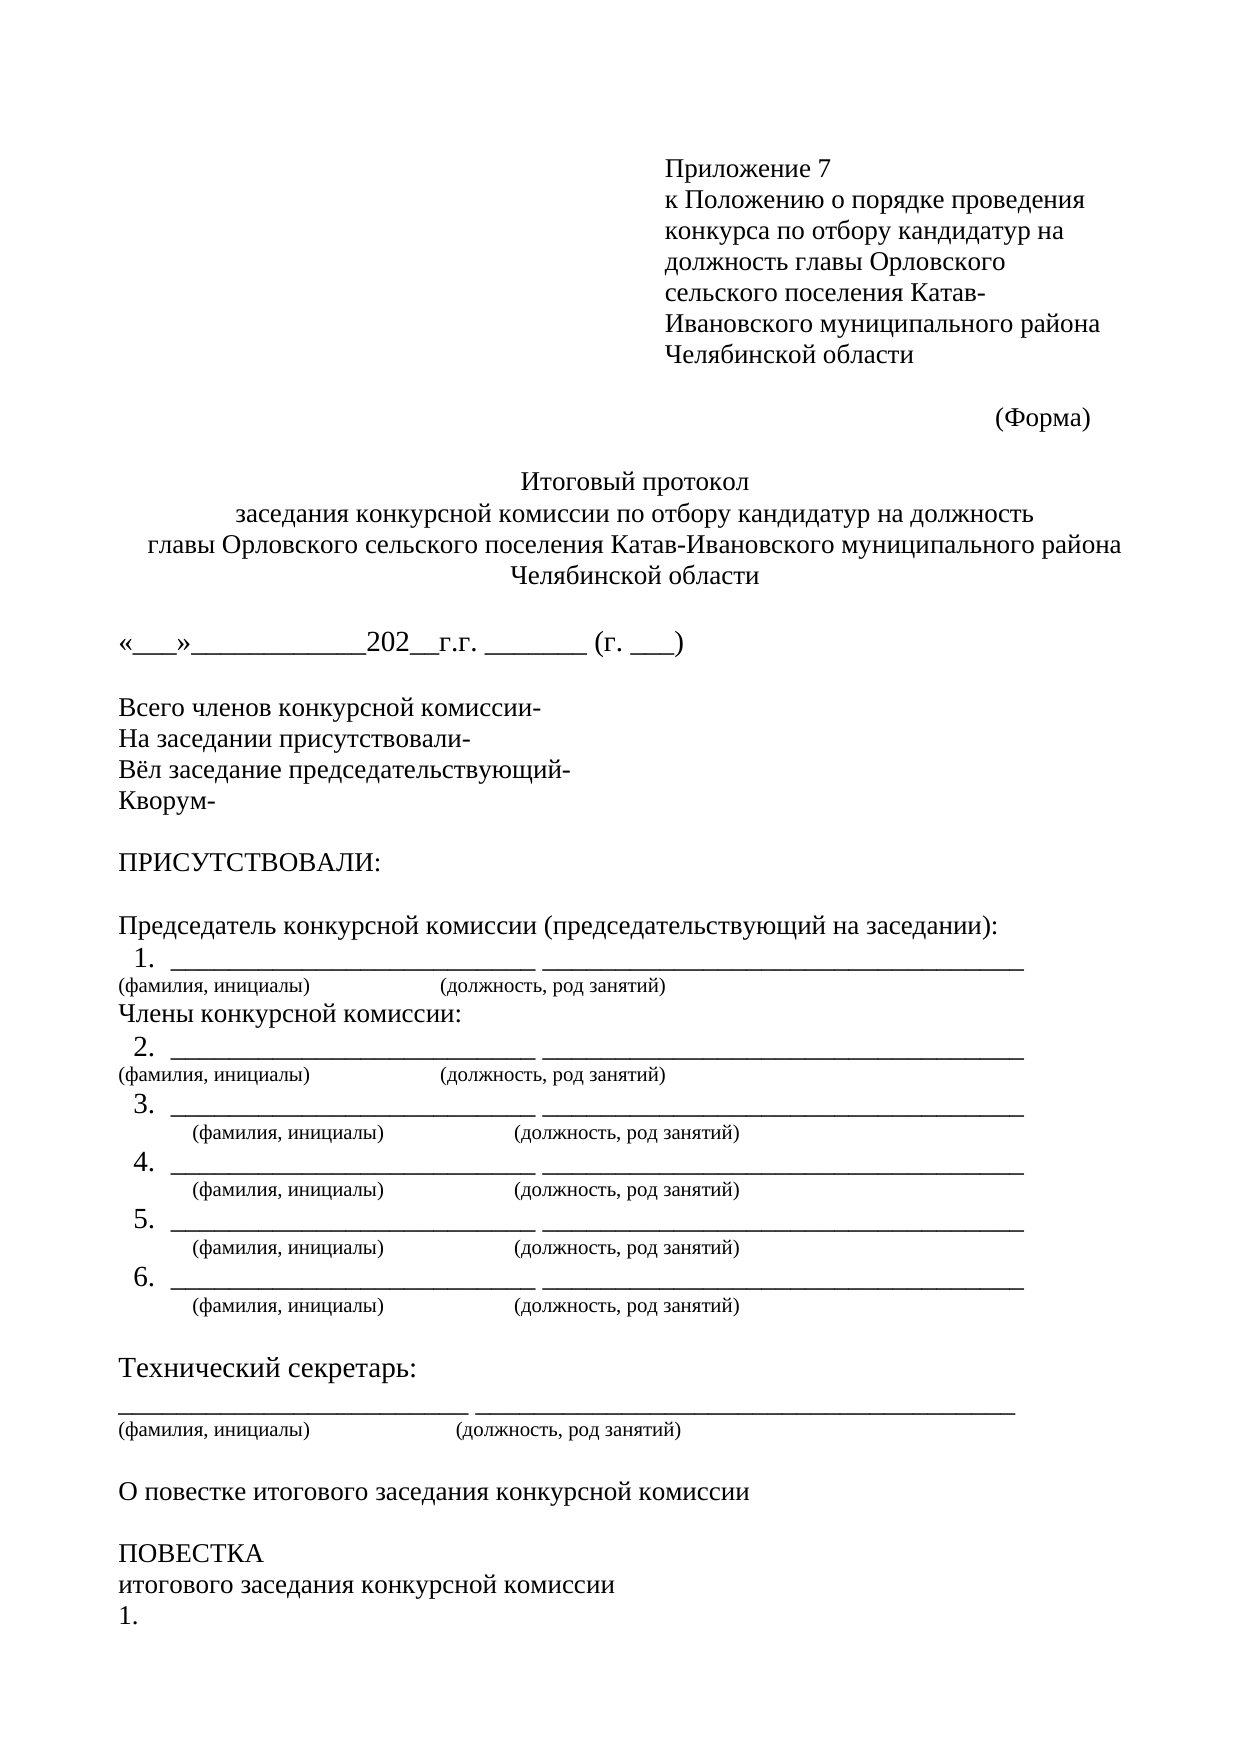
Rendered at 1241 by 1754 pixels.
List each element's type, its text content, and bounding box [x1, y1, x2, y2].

text ПОВЕСТКА [118, 1537, 1152, 1568]
list (фамилия, инициалы) (должность, род занятий) [148, 1235, 1152, 1259]
text конкурса по отбору кандидатур на [664, 214, 1152, 245]
text «___»____________202__г.г. _______ (г. ___) [118, 624, 1152, 657]
list (фамилия, инициалы) (должность, род занятий) [148, 1177, 1152, 1201]
text Технический секретарь: [118, 1350, 1152, 1384]
text заседания конкурсной комиссии по отбору кандидатур на должность [118, 497, 1152, 528]
list _________________________ _________________________________ [133, 1201, 1152, 1235]
text должность главы Орловского [664, 245, 1152, 276]
text На заседании присутствовали- [118, 722, 1152, 753]
text Приложение 7 [664, 152, 1152, 183]
text Всего членов конкурсной комиссии- [118, 691, 1152, 722]
text главы Орловского сельского поселения Катав-Ивановского муниципального района Челябинской области [118, 528, 1152, 590]
text итогового заседания конкурсной комиссии [118, 1568, 1152, 1599]
list _________________________ _________________________________ [133, 1029, 1152, 1062]
text Члены конкурсной комиссии: [118, 997, 1152, 1029]
text О повестке итогового заседания конкурсной комиссии [118, 1475, 1152, 1506]
text Челябинской области [664, 338, 1152, 370]
text ПРИСУТСТВОВАЛИ: [118, 846, 1152, 878]
list _________________________ _________________________________ [133, 1086, 1152, 1120]
text (Форма) [118, 401, 1152, 432]
list _________________________ _________________________________ [133, 1259, 1152, 1293]
list _________________________ _________________________________ [133, 1144, 1152, 1177]
text сельского поселения Катав- [664, 276, 1152, 307]
text 1. [118, 1599, 1152, 1631]
list (фамилия, инициалы) (должность, род занятий) [148, 1120, 1152, 1144]
text к Положению о порядке проведения [664, 183, 1152, 214]
list _________________________ _________________________________ [133, 940, 1152, 973]
text Ивановского муниципального района [664, 307, 1152, 338]
text Вёл заседание председательствующий- [118, 753, 1152, 784]
text (фамилия, инициалы) (должность, род занятий) [118, 1062, 1152, 1086]
text (фамилия, инициалы) (должность, род занятий) [118, 973, 1152, 997]
text Кворум- [118, 784, 1152, 815]
list (фамилия, инициалы) (должность, род занятий) [148, 1293, 1152, 1317]
text (фамилия, инициалы) (должность, род занятий) [118, 1417, 1152, 1441]
text Председатель конкурсной комиссии (председательствующий на заседании): [118, 909, 1152, 940]
text ________________________ _____________________________________ [118, 1384, 1152, 1417]
text Итоговый протокол [118, 466, 1152, 497]
